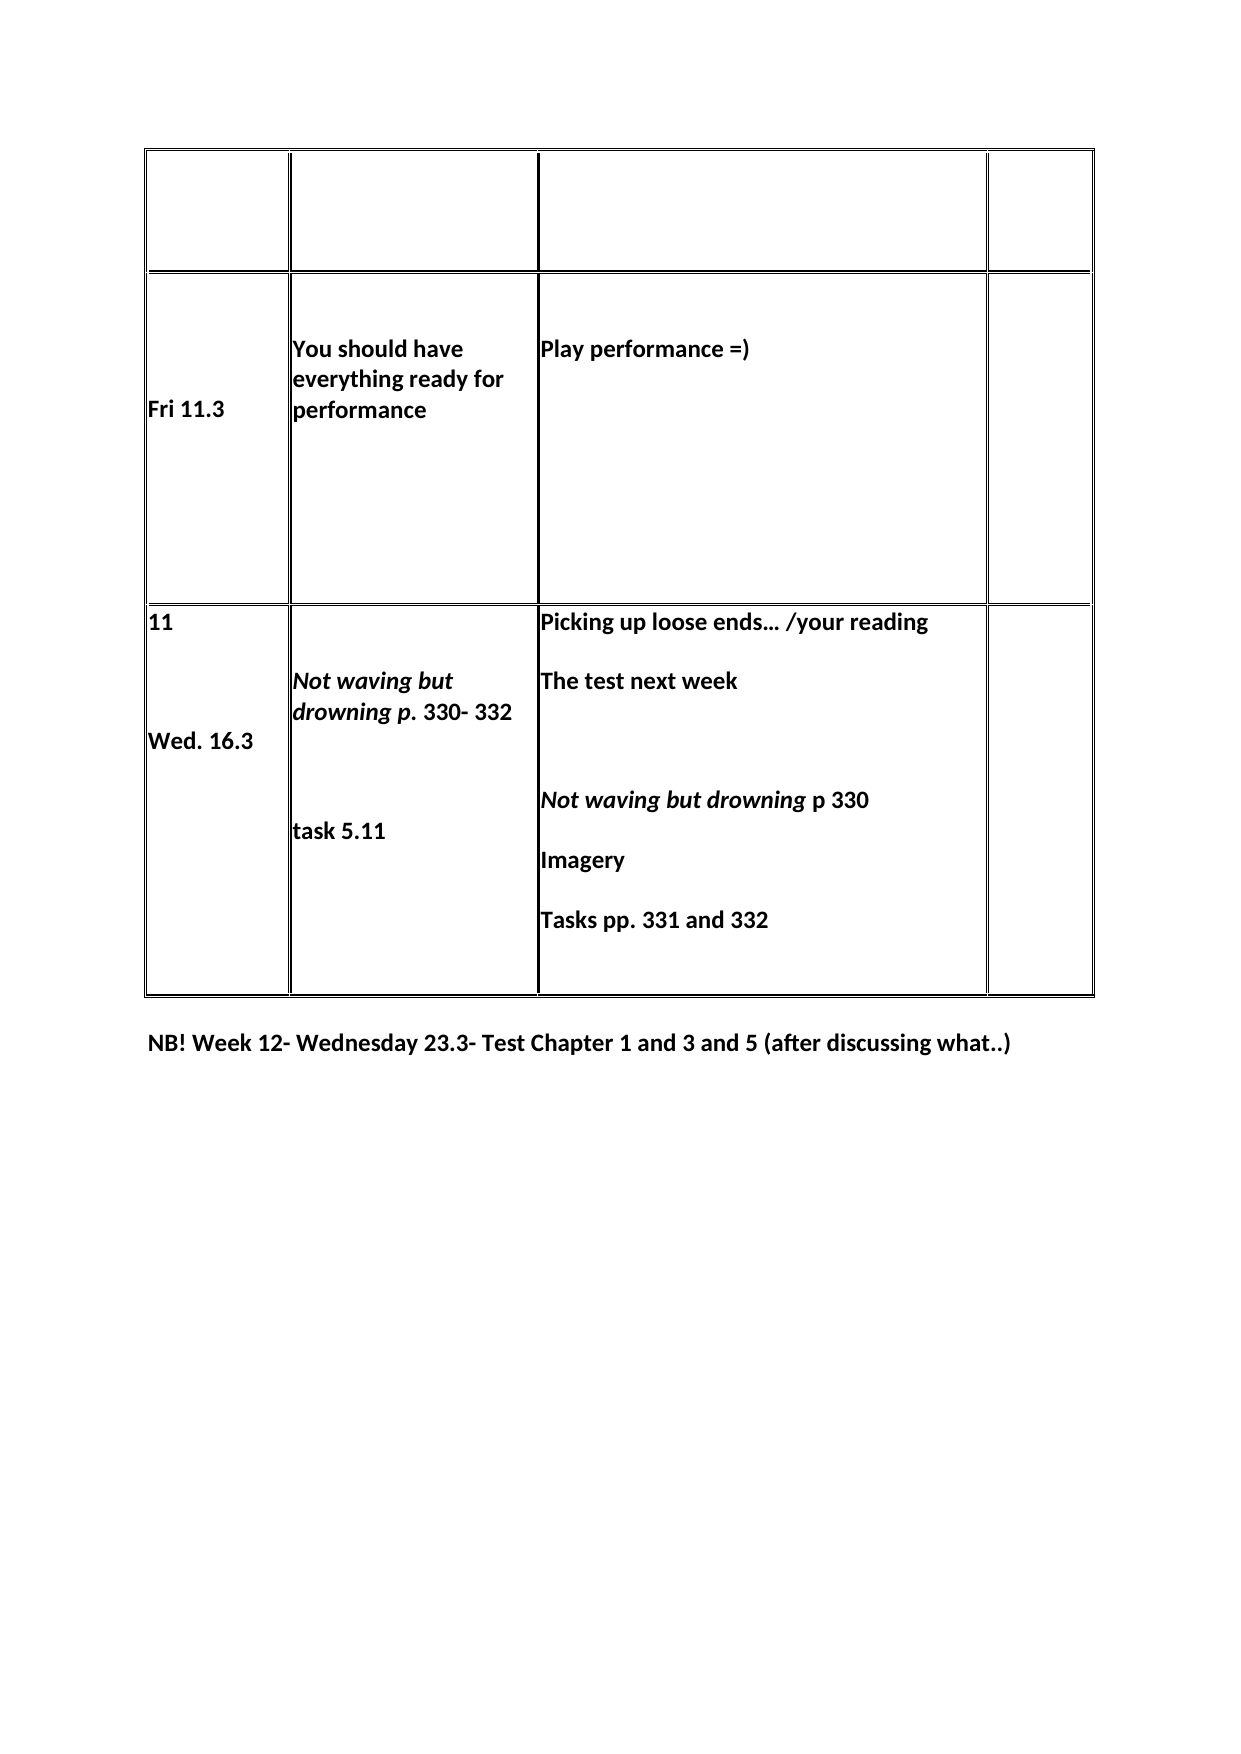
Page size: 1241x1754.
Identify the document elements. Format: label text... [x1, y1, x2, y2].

table_cell Not waving but drowning p. 330- 332 task 5.11 [290, 606, 538, 994]
table_cell Fri 11.3 [147, 270, 288, 602]
table_cell 10 Wed 9.3 [145, 149, 290, 270]
text NB! Week 12- Wednesday 23.3- Test Chapter 1 and 3 and 5 (after discussing what..) [148, 1027, 1093, 1057]
table_cell [989, 270, 1092, 602]
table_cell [290, 149, 538, 270]
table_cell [538, 151, 987, 270]
table_cell You should have everything ready for performance [292, 274, 537, 602]
table_cell Picking up loose ends… /your reading The test next week Not waving but drowning p 330 Imagery Tasks pp. 331 and 332 [538, 606, 987, 994]
table_cell Play performance =) [540, 274, 986, 602]
table_cell [988, 603, 1092, 994]
table_cell 11 Wed. 16.3 [147, 603, 290, 994]
table_cell [988, 151, 1092, 270]
